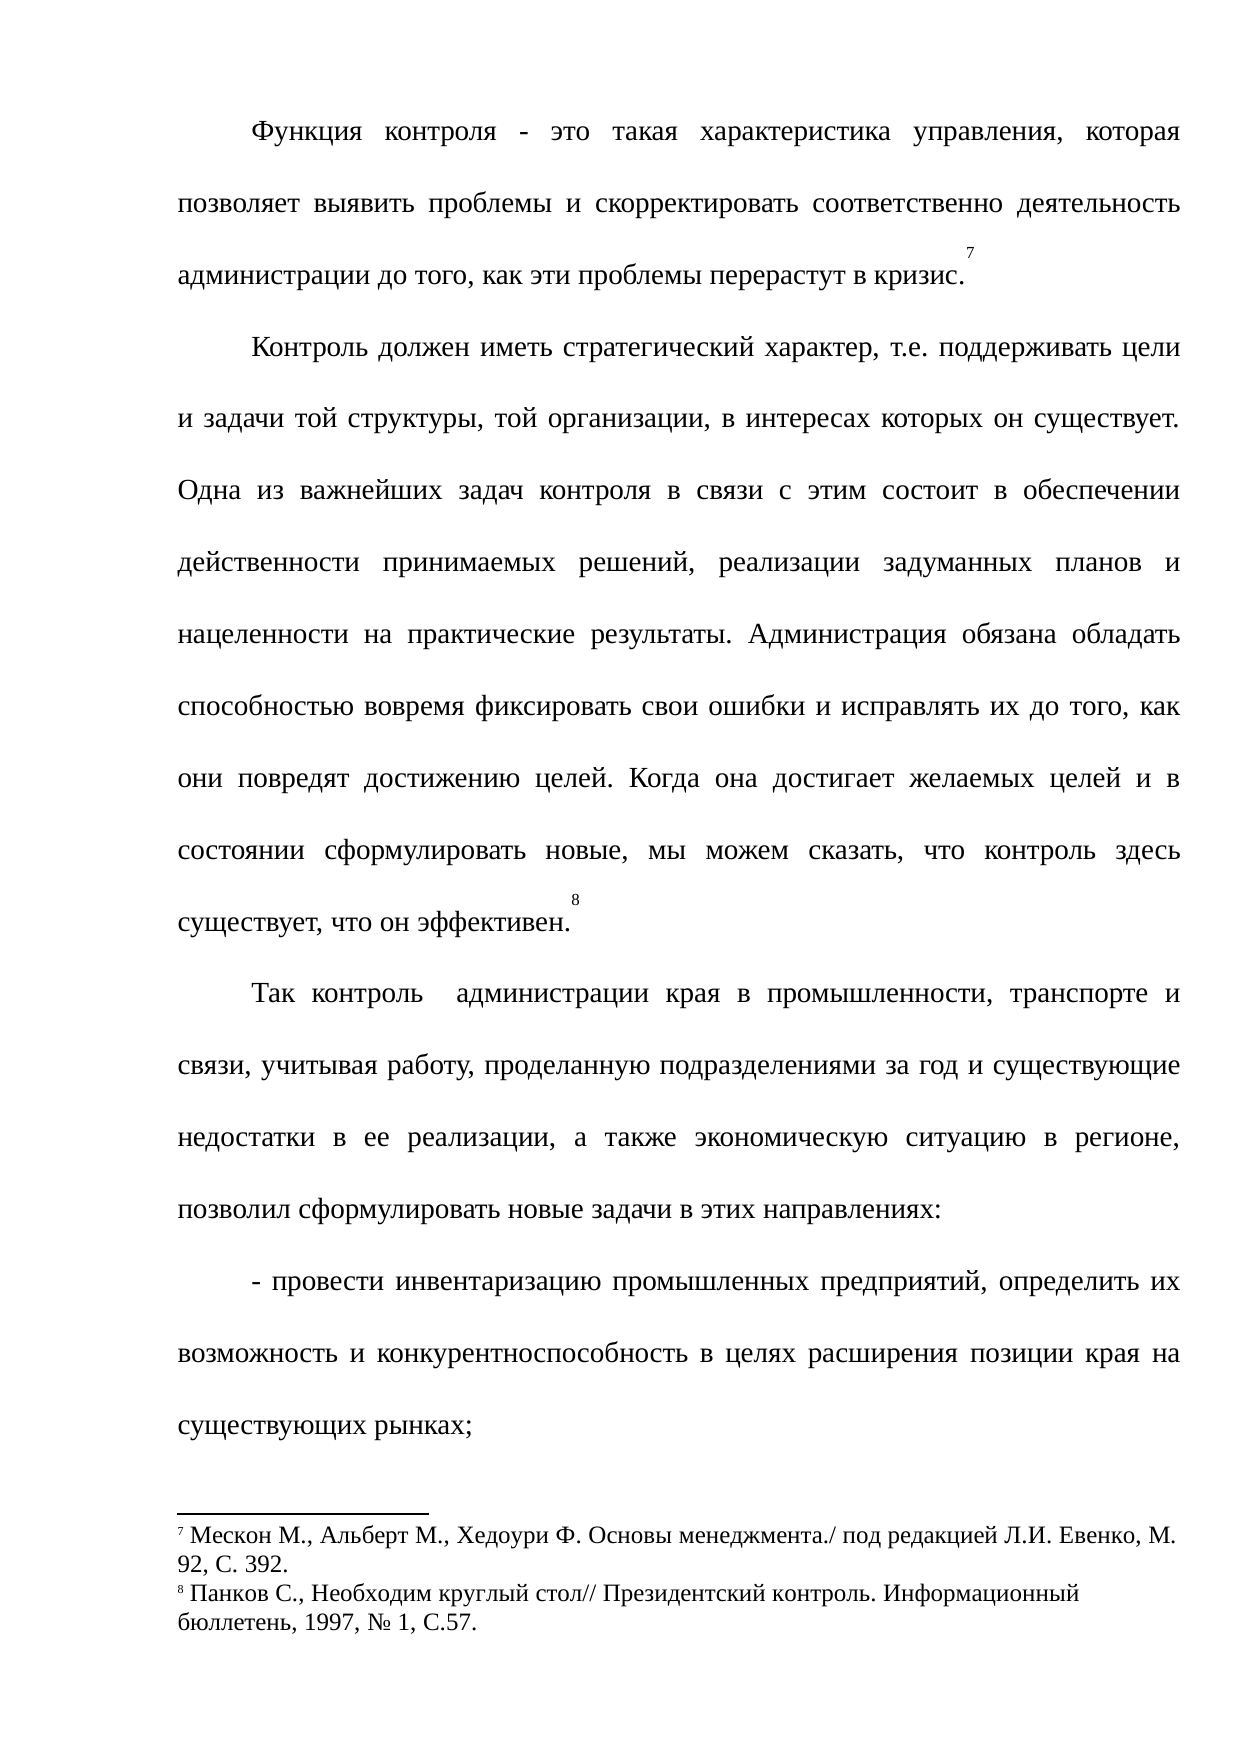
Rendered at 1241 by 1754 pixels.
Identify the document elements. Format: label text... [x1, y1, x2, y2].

text - провести инвентаризацию промышленных предприятий, определить их возможность и конкурентноспособность в целях расширения позиции края на существующих рынках; [177, 1249, 1181, 1441]
text Так контроль администрации края в промышленности, транспорте и связи, учитывая работу, проделанную подразделениями за год и существующие недостатки в ее реализации, а также экономическую ситуацию в регионе, позволил сформулировать новые задачи в этих направлениях: [177, 962, 1181, 1225]
text Функция контроля - это такая характеристика управления, которая позволяет выявить проблемы и скорректировать соответственно деятельность администрации до того, как эти проблемы перерастут в кризис. [177, 99, 1181, 291]
text Контроль должен иметь стратегический характер, т.е. поддерживать цели и задачи той структуры, той организации, в интересах которых он существует. Одна из важнейших задач контроля в связи с этим состоит в обеспечении действенности принимаемых решений, реализации задуманных планов и нацеленности на практические результаты. Администрация обязана обладать способностью вовремя фиксировать свои ошибки и исправлять их до того, как они повредят достижению целей. Когда она достигает желаемых целей и в состоянии сформулировать новые, мы можем сказать, что контроль здесь существует, что он эффективен. [177, 315, 1181, 938]
